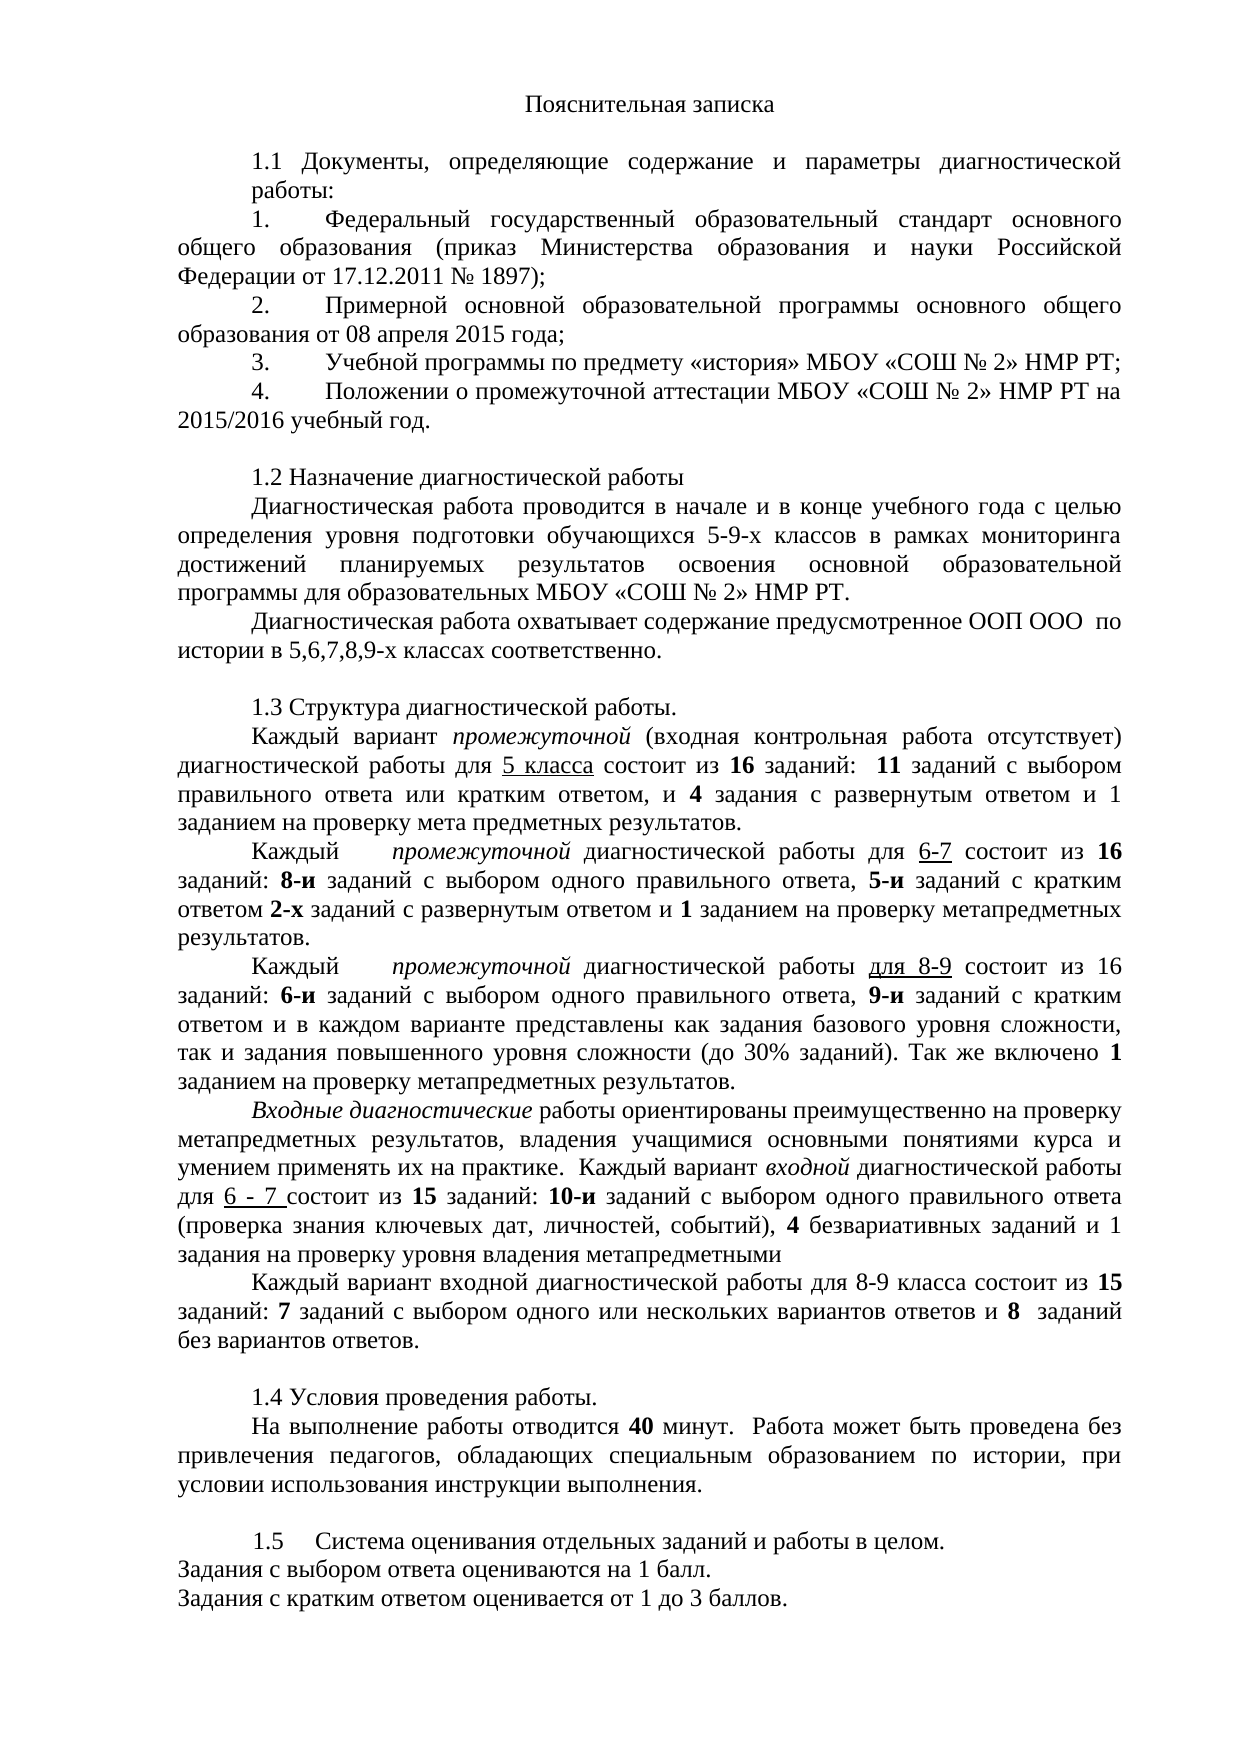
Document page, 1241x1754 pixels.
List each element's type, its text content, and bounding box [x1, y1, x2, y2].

text 1. Федеральный государственный образовательный стандарт основного общего образования (приказ Министерства образования и науки Российской Федерации от 17.12.2011 № 1897); [177, 204, 1122, 290]
text Задания с выбором ответа оцениваются на 1 балл. [177, 1554, 1122, 1583]
text 4. Положении о промежуточной аттестации МБОУ «СОШ № 2» НМР РТ на 2015/2016 учебный год. [177, 376, 1122, 434]
text 1.2 Назначение диагностической работы [177, 462, 1122, 491]
text 2. Примерной основной образовательной программы основного общего образования от 08 апреля 2015 года; [177, 290, 1122, 347]
text Диагностическая работа охватывает содержание предусмотренное ООП ООО по истории в 5,6,7,8,9-х классах соответственно. [177, 606, 1122, 664]
text Пояснительная записка [177, 89, 1122, 117]
text Задания с кратким ответом оценивается от 1 до 3 баллов. [177, 1583, 1122, 1612]
text Каждый вариант входной диагностической работы для 8-9 класса состоит из 15 заданий: 7 заданий с выбором одного или нескольких вариантов ответов и 8 заданий без вариантов ответов. [177, 1267, 1122, 1354]
text 1.5 Система оценивания отдельных заданий и работы в целом. [177, 1526, 1122, 1554]
text Диагностическая работа проводится в начале и в конце учебного года с целью определения уровня подготовки обучающихся 5-9-х классов в рамках мониторинга достижений планируемых результатов освоения основной образовательной программы для образовательных МБОУ «СОШ № 2» НМР РТ. [177, 491, 1122, 606]
text Входные диагностические работы ориентированы преимущественно на проверку метапредметных результатов, владения учащимися основными понятиями курса и умением применять их на практике. Каждый вариант входной диагностической работы для 6 - 7 состоит из 15 заданий: 10-и заданий с выбором одного правильного ответа (проверка знания ключевых дат, личностей, событий), 4 безвариативных заданий и 1 задания на проверку уровня владения метапредметными [177, 1095, 1122, 1267]
text Каждый вариант промежуточной (входная контрольная работа отсутствует) диагностической работы для 5 класса состоит из 16 заданий: 11 заданий с выбором правильного ответа или кратким ответом, и 4 задания с развернутым ответом и 1 заданием на проверку мета предметных результатов. [177, 721, 1122, 836]
text На выполнение работы отводится 40 минут. Работа может быть проведена без привлечения педагогов, обладающих специальным образованием по истории, при условии использования инструкции выполнения. [177, 1411, 1122, 1497]
text 1.4 Условия проведения работы. [177, 1382, 1122, 1411]
list 1.1 Документы, определяющие содержание и параметры диагностической работы: [251, 146, 1122, 204]
text Каждый промежуточной диагностической работы для 8-9 состоит из 16 заданий: 6-и заданий с выбором одного правильного ответа, 9-и заданий с кратким ответом и в каждом варианте представлены как задания базового уровня сложности, так и задания повышенного уровня сложности (до 30% заданий). Так же включено 1 заданием на проверку метапредметных результатов. [177, 951, 1122, 1095]
text 1.3 Структура диагностической работы. [177, 692, 1122, 721]
text Каждый промежуточной диагностической работы для 6-7 состоит из 16 заданий: 8-и заданий с выбором одного правильного ответа, 5-и заданий с кратким ответом 2-х заданий с развернутым ответом и 1 заданием на проверку метапредметных результатов. [177, 836, 1122, 951]
text 3. Учебной программы по предмету «история» МБОУ «СОШ № 2» НМР РТ; [177, 347, 1122, 376]
